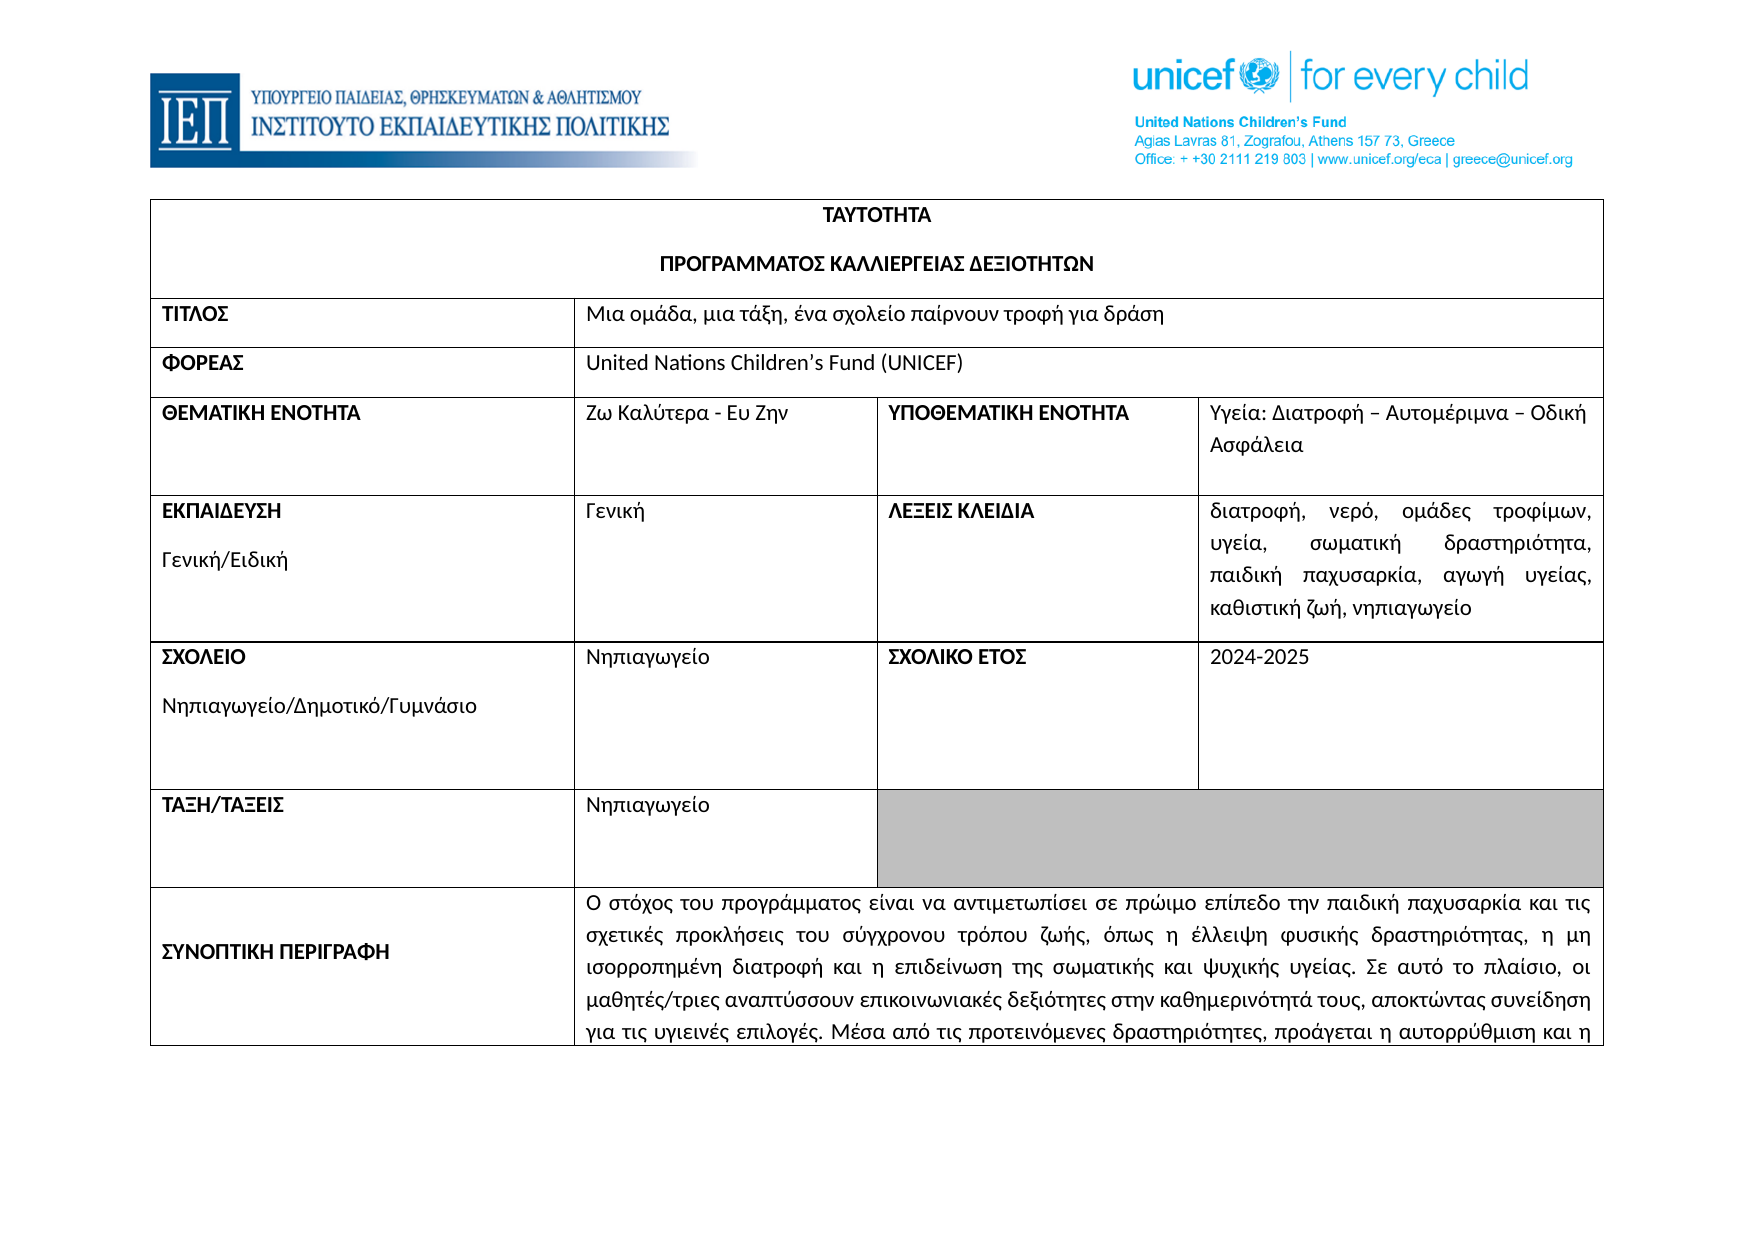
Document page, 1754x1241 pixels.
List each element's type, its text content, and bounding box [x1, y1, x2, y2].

picture [1093, 20, 1596, 199]
table_cell ΣΧΟΛΕΙΟ Νηπιαγωγείο/Δημοτικό/Γυμνάσιο [151, 643, 574, 789]
table_cell ΕΚΠΑΙΔΕΥΣΗ Γενική/Ειδική [151, 496, 574, 641]
table_cell United Nations Children’s Fund (UNICEF) [575, 348, 1603, 397]
table_cell ΣΥΝΟΠΤΙΚΗ ΠΕΡΙΓΡΑΦΗ [151, 888, 574, 1045]
table_cell ΥΠΟΘΕΜΑΤΙΚΗ ΕΝΟΤΗΤΑ [878, 398, 1198, 495]
table_cell Μια ομάδα, μια τάξη, ένα σχολείο παίρνουν τροφή για δράση [575, 299, 1603, 347]
picture [150, 73, 699, 168]
table_cell Ζω Καλύτερα - Ευ Ζην [575, 398, 877, 495]
table_cell Νηπιαγωγείο [575, 790, 877, 887]
table_cell 2024-2025 [1199, 643, 1603, 789]
table_header ΤΑΥΤΟΤΗΤΑ ΠΡΟΓΡΑΜΜΑΤΟΣ ΚΑΛΛΙΕΡΓΕΙΑΣ ΔΕΞΙΟΤΗΤΩΝ [151, 200, 1603, 298]
table_cell Υγεία: Διατροφή – Αυτομέριμνα – Οδική Ασφάλεια [1199, 398, 1603, 495]
table_cell ΣΧΟΛΙΚΟ ΕΤΟΣ [878, 643, 1198, 789]
table_cell ΤΑΞΗ/ΤΑΞΕΙΣ [151, 790, 574, 887]
table_cell ΛΕΞΕΙΣ ΚΛΕΙΔΙΑ [878, 496, 1198, 641]
table_cell ΦΟΡΕΑΣ [151, 348, 574, 397]
table_cell Γενική [575, 496, 877, 641]
table_cell Νηπιαγωγείο [575, 643, 877, 789]
table_cell [878, 790, 1603, 887]
table_cell διατροφή, νερό, ομάδες τροφίμων, υγεία, σωματική δραστηριότητα, παιδική παχυσαρκία, αγωγή υγείας, καθιστική ζωή, νηπιαγωγείο [1199, 496, 1603, 641]
table_cell ΘΕΜΑΤΙΚΗ ΕΝΟΤΗΤΑ [151, 398, 574, 495]
table_cell ΤΙΤΛΟΣ [151, 299, 574, 347]
